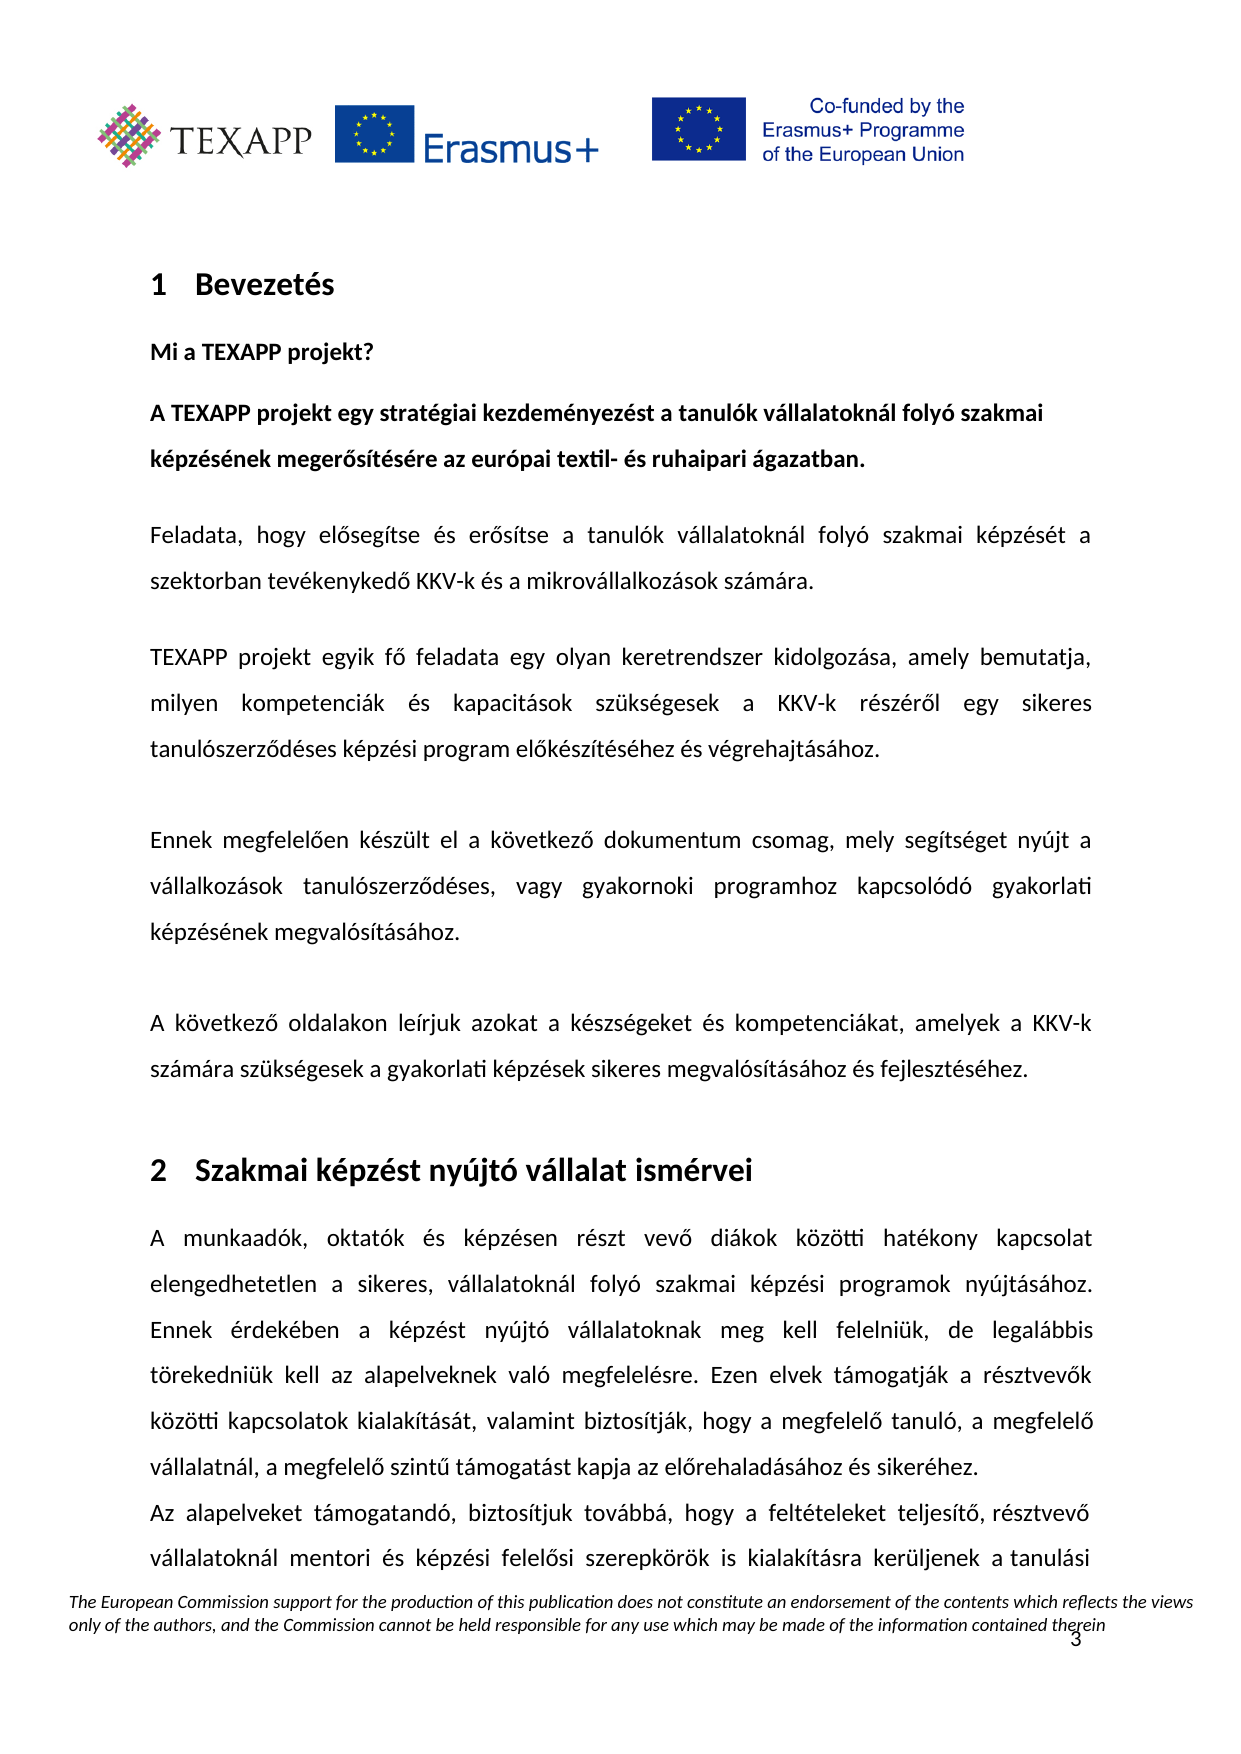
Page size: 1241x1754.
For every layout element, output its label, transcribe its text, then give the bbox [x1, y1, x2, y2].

text Feladata, hogy elősegítse és erősítse a tanulók vállalatoknál folyó szakmai képzését a szektorban tevékenykedő KKV-k és a mikrovállalkozások számára. [150, 519, 1093, 596]
text Az alapelveket támogatandó, biztosítjuk továbbá, hogy a feltételeket teljesítő, résztvevő [150, 1497, 1196, 1527]
subtitle Mi a TEXAPP projekt? [150, 336, 1196, 367]
picture [632, 79, 980, 179]
text Ennek megfelelően készült el a következő dokumentum csomag, mely segítséget nyújt a vállalkozások tanulószerződéses, vagy gyakornoki programhoz kapcsolódó gyakorlati képzésének megvalósításához. [150, 824, 1093, 946]
text TEXAPP projekt egyik fő feladata egy olyan keretrendszer kidolgozása, amely bemutatja, milyen kompetenciák és kapacitások szükségesek a KKV-k részéről egy sikeres tanulószerződéses képzési program előkészítéséhez és végrehajtásához. [150, 641, 1093, 763]
text A munkaadók, oktatók és képzésen részt vevő diákok közötti hatékony kapcsolat elengedhetetlen a sikeres, vállalatoknál folyó szakmai képzési programok nyújtásához. Ennek érdekében a képzést nyújtó vállalatoknak meg kell felelniük, de legalábbis törekedniük kell az alapelveknek való megfelelésre. Ezen elvek támogatják a résztvevők közötti kapcsolatok kialakítását, valamint biztosítják, hogy a megfelelő tanuló, a megfelelő vállalatnál, a megfelelő szintű támogatást kapja az előrehaladásához és sikeréhez. [150, 1222, 1093, 1482]
picture [73, 87, 599, 185]
subtitle Bevezetés [150, 263, 1196, 303]
text A következő oldalakon leírjuk azokat a készségeket és kompetenciákat, amelyek a KKV-k számára szükségesek a gyakorlati képzések sikeres megvalósításához és fejlesztéséhez. [150, 1007, 1093, 1084]
text A TEXAPP projekt egy stratégiai kezdeményezést a tanulók vállalatoknál folyó szakmai [150, 397, 1196, 428]
text képzésének megerősítésére az európai textil- és ruhaipari ágazatban. [150, 443, 1196, 473]
subtitle Szakmai képzést nyújtó vállalat ismérvei [150, 1149, 1196, 1189]
text vállalatoknál mentori és képzési felelősi szerepkörök is kialakításra kerüljenek a tanulási [150, 1543, 1196, 1573]
